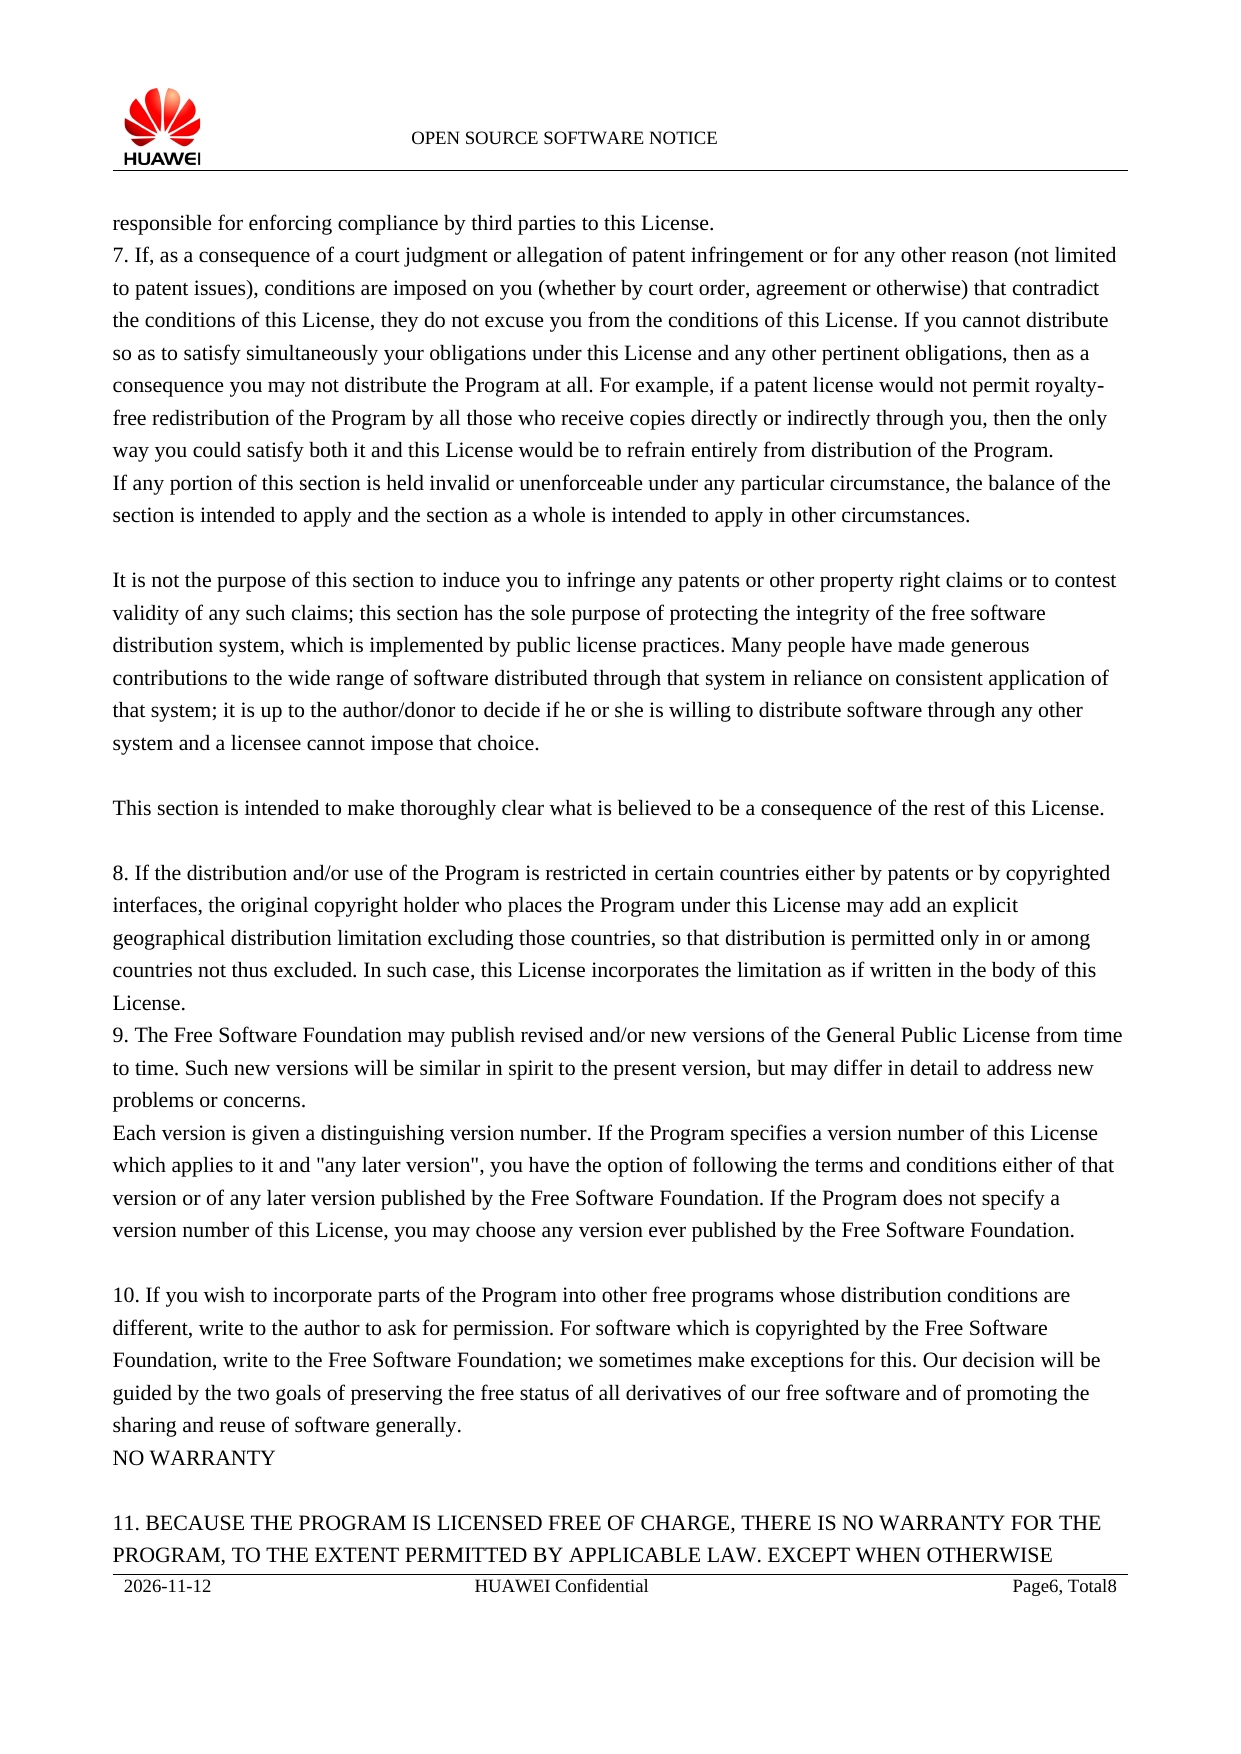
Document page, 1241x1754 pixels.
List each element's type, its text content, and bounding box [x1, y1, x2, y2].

picture [124, 88, 201, 165]
